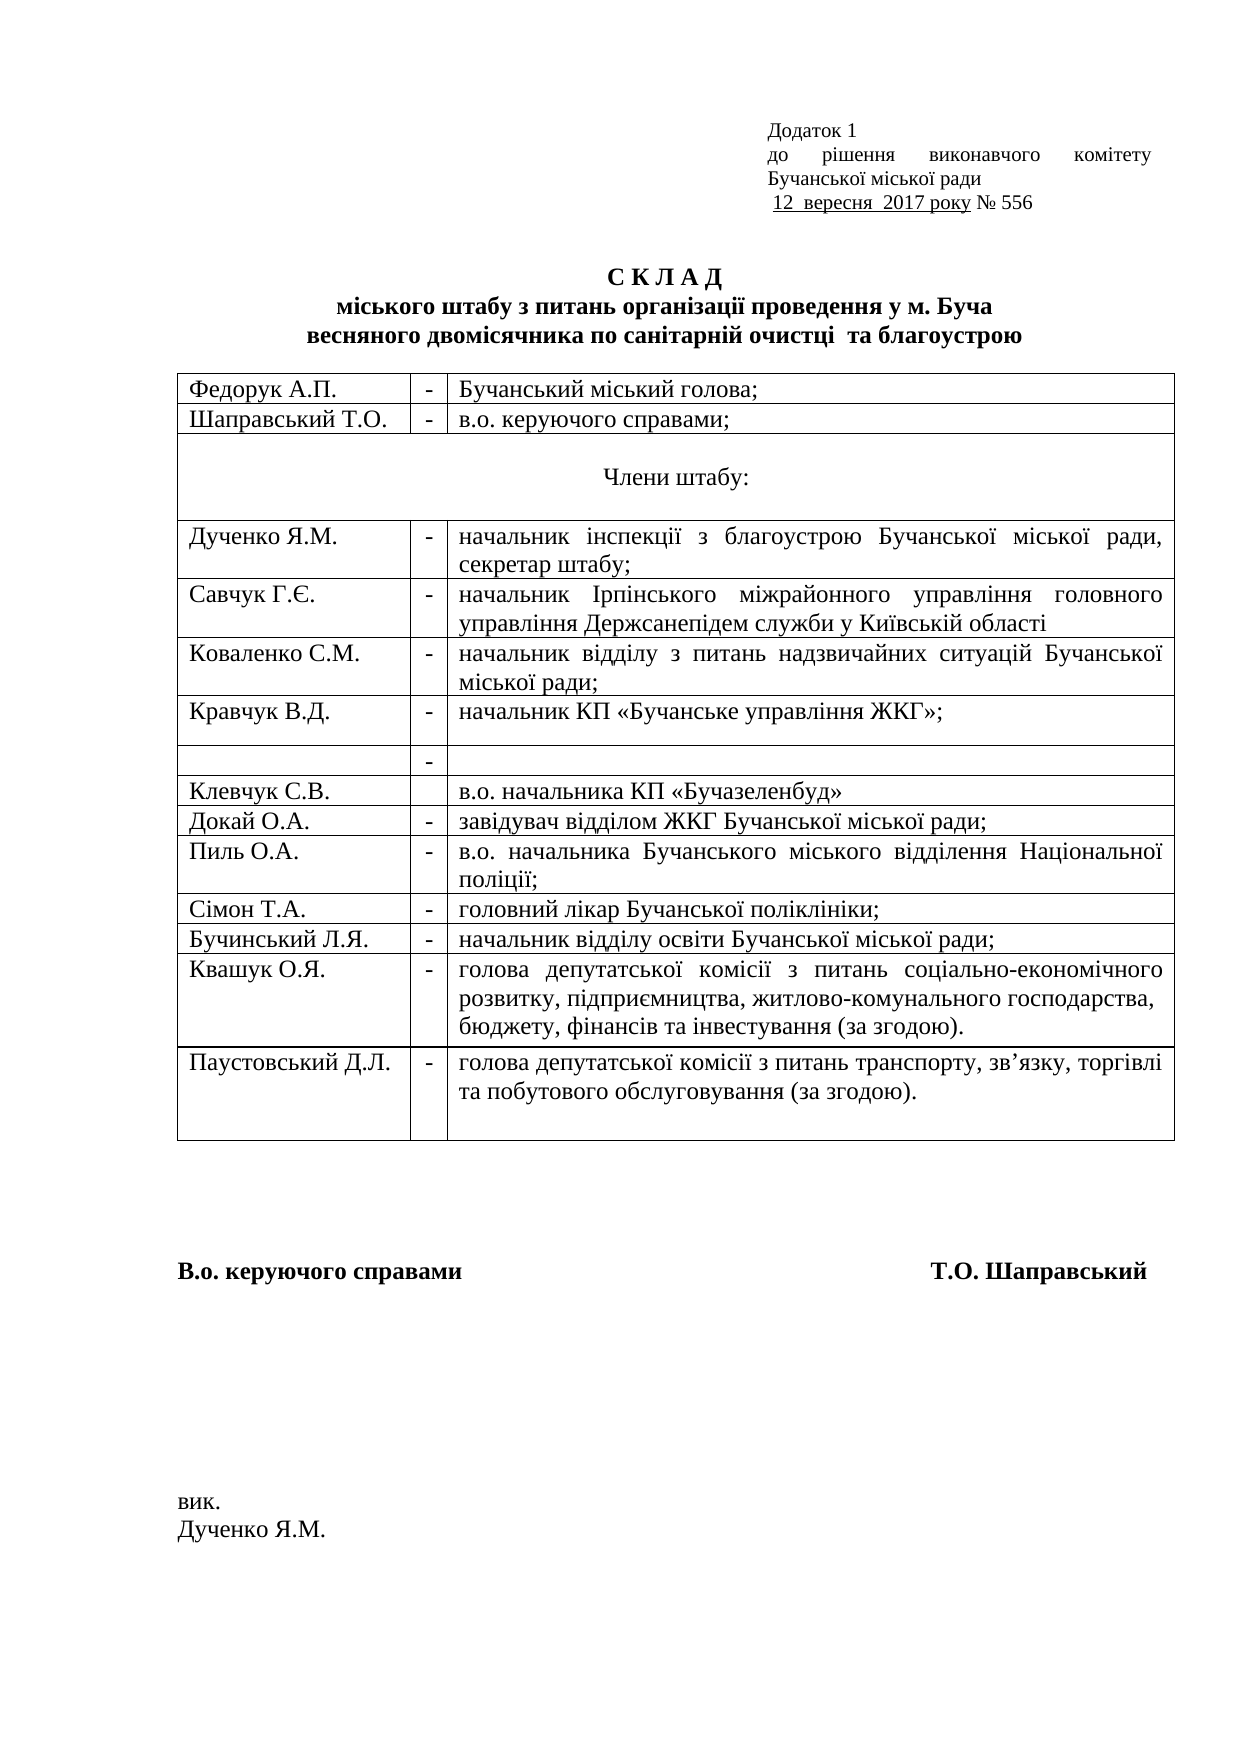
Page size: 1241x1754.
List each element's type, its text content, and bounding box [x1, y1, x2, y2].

text Дученко Я.М. [177, 1514, 1152, 1543]
table_header Федорук А.П. [178, 374, 410, 403]
table_cell Члени штабу: [178, 434, 1174, 520]
table_cell [411, 776, 447, 805]
text С К Л А Д [177, 262, 1152, 291]
table_cell в.о. керуючого справами; [448, 404, 1174, 432]
text Додаток 1 [767, 118, 1152, 142]
table_cell начальник КП «Бучанське управління ЖКГ»; [448, 696, 1174, 745]
table_cell начальник відділу з питань надзвичайних ситуацій Бучанської міської ради; [448, 638, 1174, 695]
table_cell - [411, 404, 447, 432]
table_cell - [411, 1048, 447, 1140]
table_cell начальник інспекції з благоустрою Бучанської міської ради, секретар штабу; [448, 521, 1174, 578]
table_cell - [411, 746, 447, 775]
table_cell Кравчук В.Д. [178, 696, 410, 745]
table_cell - [411, 521, 447, 578]
table_cell Пиль О.А. [178, 836, 410, 893]
table_cell Сімон Т.А. [178, 894, 410, 923]
table_cell начальник відділу освіти Бучанської міської ради; [448, 924, 1174, 953]
table_cell Дученко Я.М. [178, 521, 410, 578]
table_header - [411, 374, 447, 403]
table_cell Паустовський Д.Л. [178, 1048, 410, 1140]
table_cell - [411, 696, 447, 745]
table_cell Шаправський Т.О. [178, 404, 410, 432]
text весняного двомісячника по санітарній очистці та благоустрою [177, 320, 1152, 349]
table_cell - [411, 954, 447, 1046]
table_cell Коваленко С.М. [178, 638, 410, 695]
table_cell Бучинський Л.Я. [178, 924, 410, 953]
table_cell Савчук Г.Є. [178, 579, 410, 637]
table_cell завідувач відділом ЖКГ Бучанської міської ради; [448, 806, 1174, 835]
table_cell голова депутатської комісії з питань соціально-економічного розвитку, підприємництва, житлово-комунального господарства, бюджету, фінансів та інвестування (за згодою). [448, 954, 1174, 1046]
table_header Бучанський міський голова; [448, 374, 1174, 403]
table_cell в.о. начальника Бучанського міського відділення Національної поліції; [448, 836, 1174, 893]
table_cell - [411, 894, 447, 923]
table_cell - [411, 924, 447, 953]
table_cell [178, 746, 410, 775]
table_cell - [411, 579, 447, 637]
text 12 вересня 2017 року № 556 [767, 190, 1152, 214]
text міського штабу з питань організації проведення у м. Буча [177, 291, 1152, 320]
text до рішення виконавчого комітету Бучанської міської ради [767, 142, 1152, 190]
table_cell [448, 746, 1174, 775]
table_cell начальник Ірпінського міжрайонного управління головного управління Держсанепідем служби у Київській області [448, 579, 1174, 637]
text В.о. керуючого справами Т.О. Шаправський [177, 1256, 1152, 1284]
table_cell Квашук О.Я. [178, 954, 410, 1046]
table_cell - [411, 638, 447, 695]
table_cell - [411, 806, 447, 835]
table_cell головний лікар Бучанської поліклініки; [448, 894, 1174, 923]
text вик. [177, 1486, 1152, 1514]
table_cell Клевчук С.В. [178, 776, 410, 805]
table_cell Докай О.А. [178, 806, 410, 835]
table_cell голова депутатської комісії з питань транспорту, зв’язку, торгівлі та побутового обслуговування (за згодою). [448, 1048, 1174, 1140]
table_cell - [411, 836, 447, 893]
table_cell в.о. начальника КП «Бучазеленбуд» [448, 776, 1174, 805]
